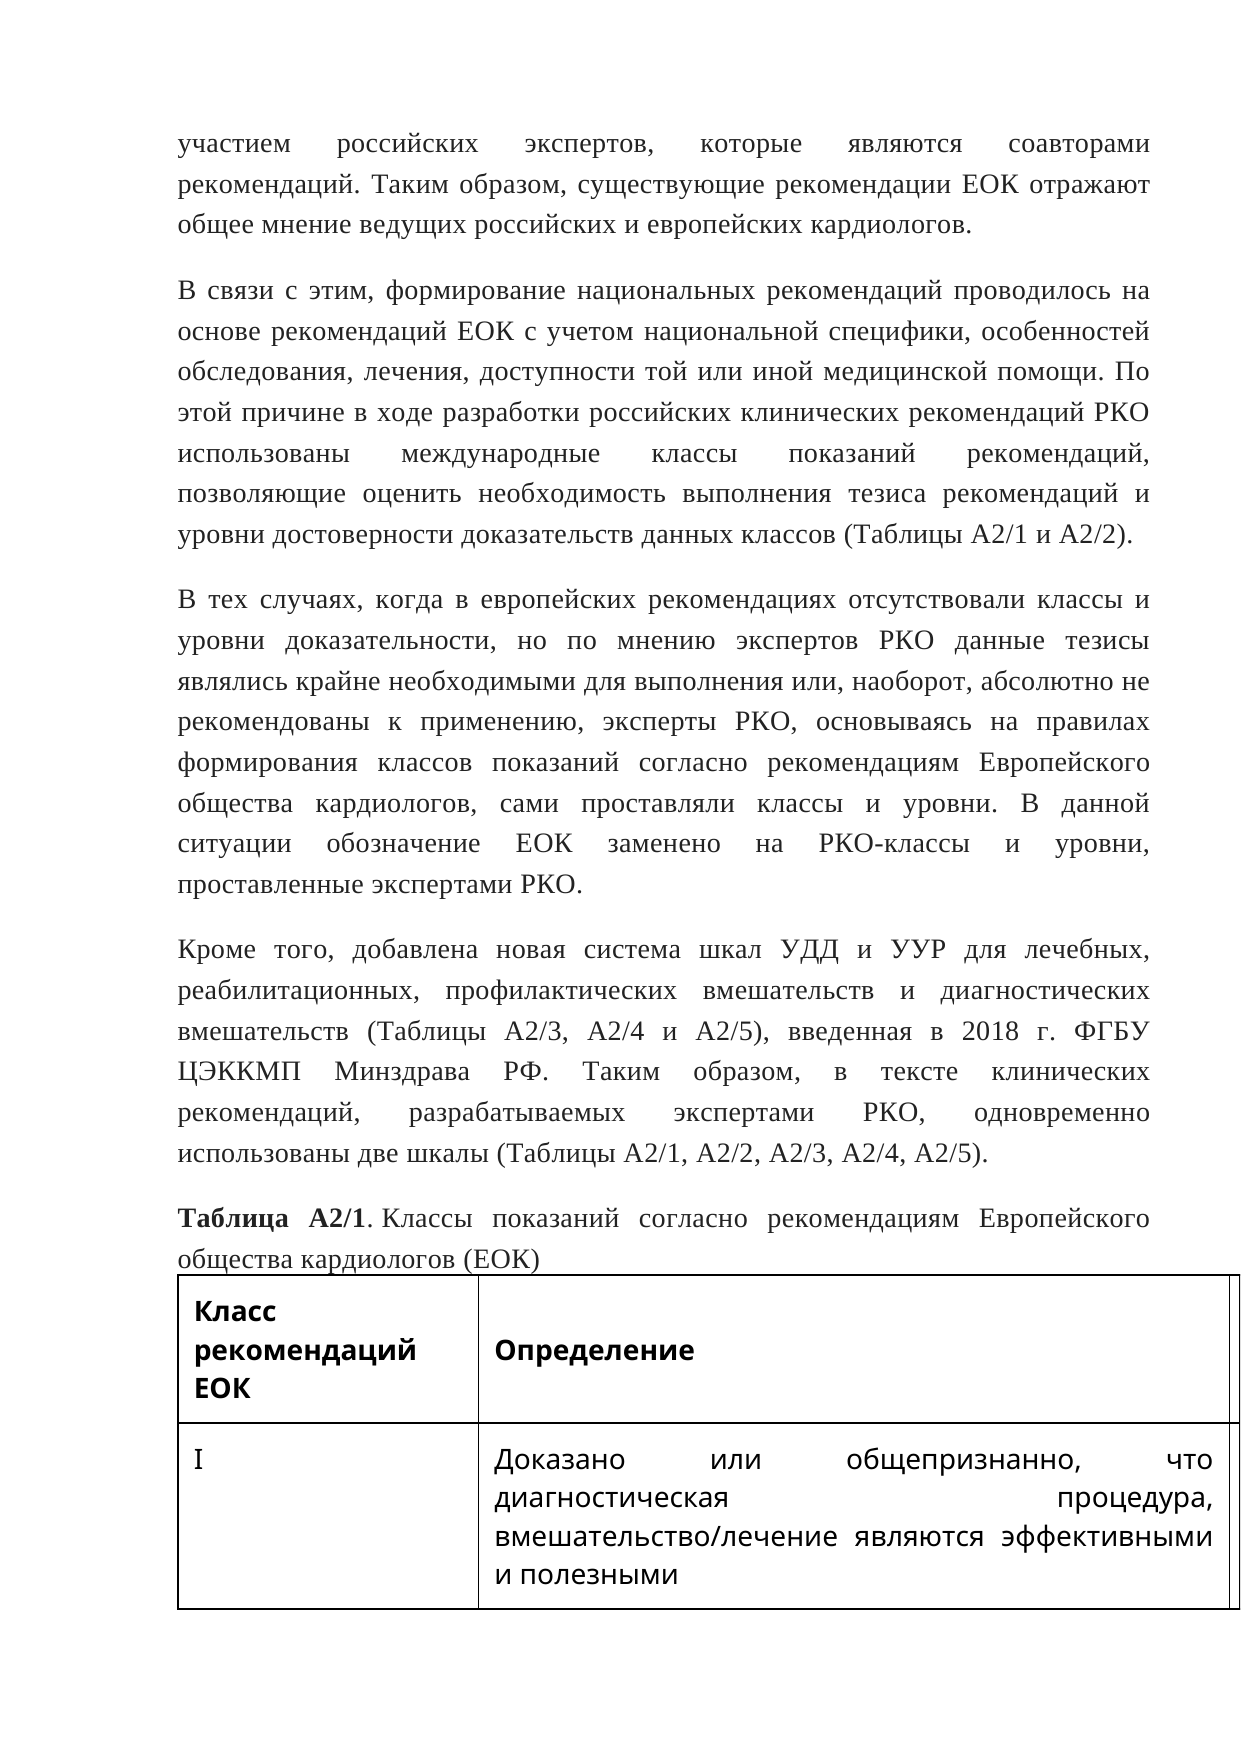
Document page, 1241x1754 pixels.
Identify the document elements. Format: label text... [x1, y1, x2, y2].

table_header Класс рекомендаций ЕОК [179, 1276, 478, 1422]
table_cell I [179, 1424, 478, 1608]
text Таблица А2/1. Классы показаний согласно рекомендациям Европейского общества кардиологов (ЕОК) [177, 1193, 1152, 1274]
text В связи с этим, формирование национальных рекомендаций проводилось на основе рекомендаций ЕОК с учетом национальной специфики, особенностей обследования, лечения, доступности той или иной медицинской помощи. По этой причине в ходе разработки российских клинических рекомендаций РКО использованы международные классы показаний рекомендаций, позволяющие оценить необходимость выполнения тезиса рекомендаций и уровни достоверности доказательств данных классов (Таблицы А2/1 и А2/2). [177, 265, 1152, 549]
text В тех случаях, когда в европейских рекомендациях отсутствовали классы и уровни доказательности, но по мнению экспертов РКО данные тезисы являлись крайне необходимыми для выполнения или, наоборот, абсолютно не рекомендованы к применению, эксперты РКО, основываясь на правилах формирования классов показаний согласно рекомендациям Европейского общества кардиологов, сами проставляли классы и уровни. В данной ситуации обозначение ЕОК заменено на РКО-классы и уровни, проставленные экспертами РКО. [177, 574, 1152, 899]
table_header Определение [479, 1276, 1229, 1422]
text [177, 118, 1152, 240]
table_cell Доказано или общепризнанно, что диагностическая процедура, вмешательство/лечение являются эффективными и полезными [479, 1424, 1229, 1608]
text Кроме того, добавлена новая система шкал УДД и УУР для лечебных, реабилитационных, профилактических вмешательств и диагностических вмешательств (Таблицы А2/3, А2/4 и А2/5), введенная в 2018 г. ФГБУ ЦЭККМП Минздрава РФ. Таким образом, в тексте клинических рекомендаций, разрабатываемых экспертами РКО, одновременно использованы две шкалы (Таблицы А2/1, А2/2, А2/3, А2/4, А2/5). [177, 924, 1152, 1168]
